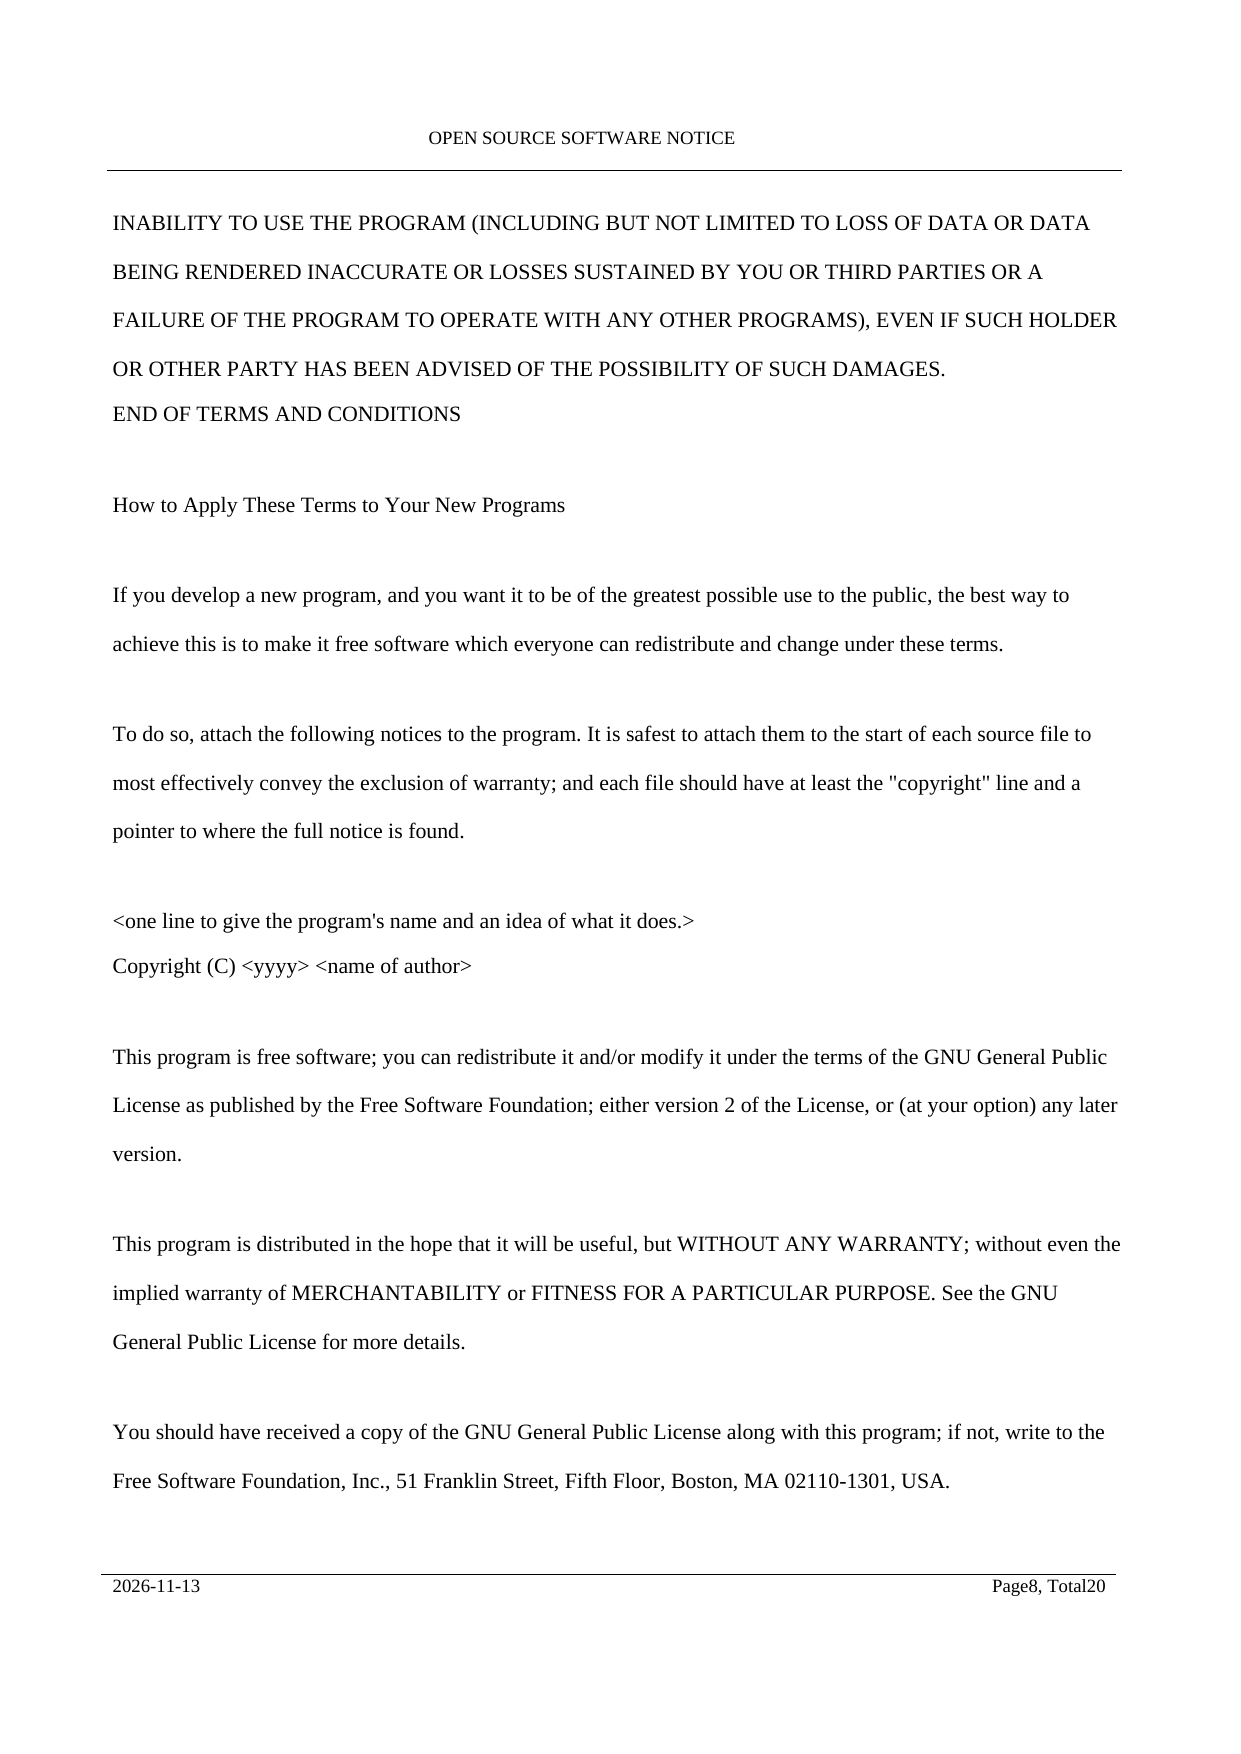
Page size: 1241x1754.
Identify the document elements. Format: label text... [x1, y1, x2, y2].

text <one line to give the program's name and an idea of what it does.> [112, 905, 1128, 937]
text To do so, attach the following notices to the program. It is safest to attach them to the start of each source file to most effectively convey the exclusion of warranty; and each file should have at least the "copyright" line and a pointer to where the full notice is found. [112, 717, 1128, 847]
text This program is distributed in the hope that it will be useful, but WITHOUT ANY WARRANTY; without even the implied warranty of MERCHANTABILITY or FITNESS FOR A PARTICULAR PURPOSE. See the GNU General Public License for more details. [112, 1228, 1128, 1358]
text END OF TERMS AND CONDITIONS [112, 398, 1128, 430]
text Copyright (C) <yyyy> <name of author> [112, 950, 1128, 982]
text How to Apply These Terms to Your New Programs [112, 488, 1128, 520]
text If you develop a new program, and you want it to be of the greatest possible use to the public, the best way to achieve this is to make it free software which everyone can redistribute and change under these terms. [112, 578, 1128, 659]
text This program is free software; you can redistribute it and/or modify it under the terms of the GNU General Public License as published by the Free Software Foundation; either version 2 of the License, or (at your option) any later version. [112, 1040, 1128, 1170]
text You should have received a copy of the GNU General Public License along with this program; if not, write to the Free Software Foundation, Inc., 51 Franklin Street, Fifth Floor, Boston, MA 02110-1301, USA. [112, 1416, 1128, 1497]
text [112, 206, 1128, 385]
